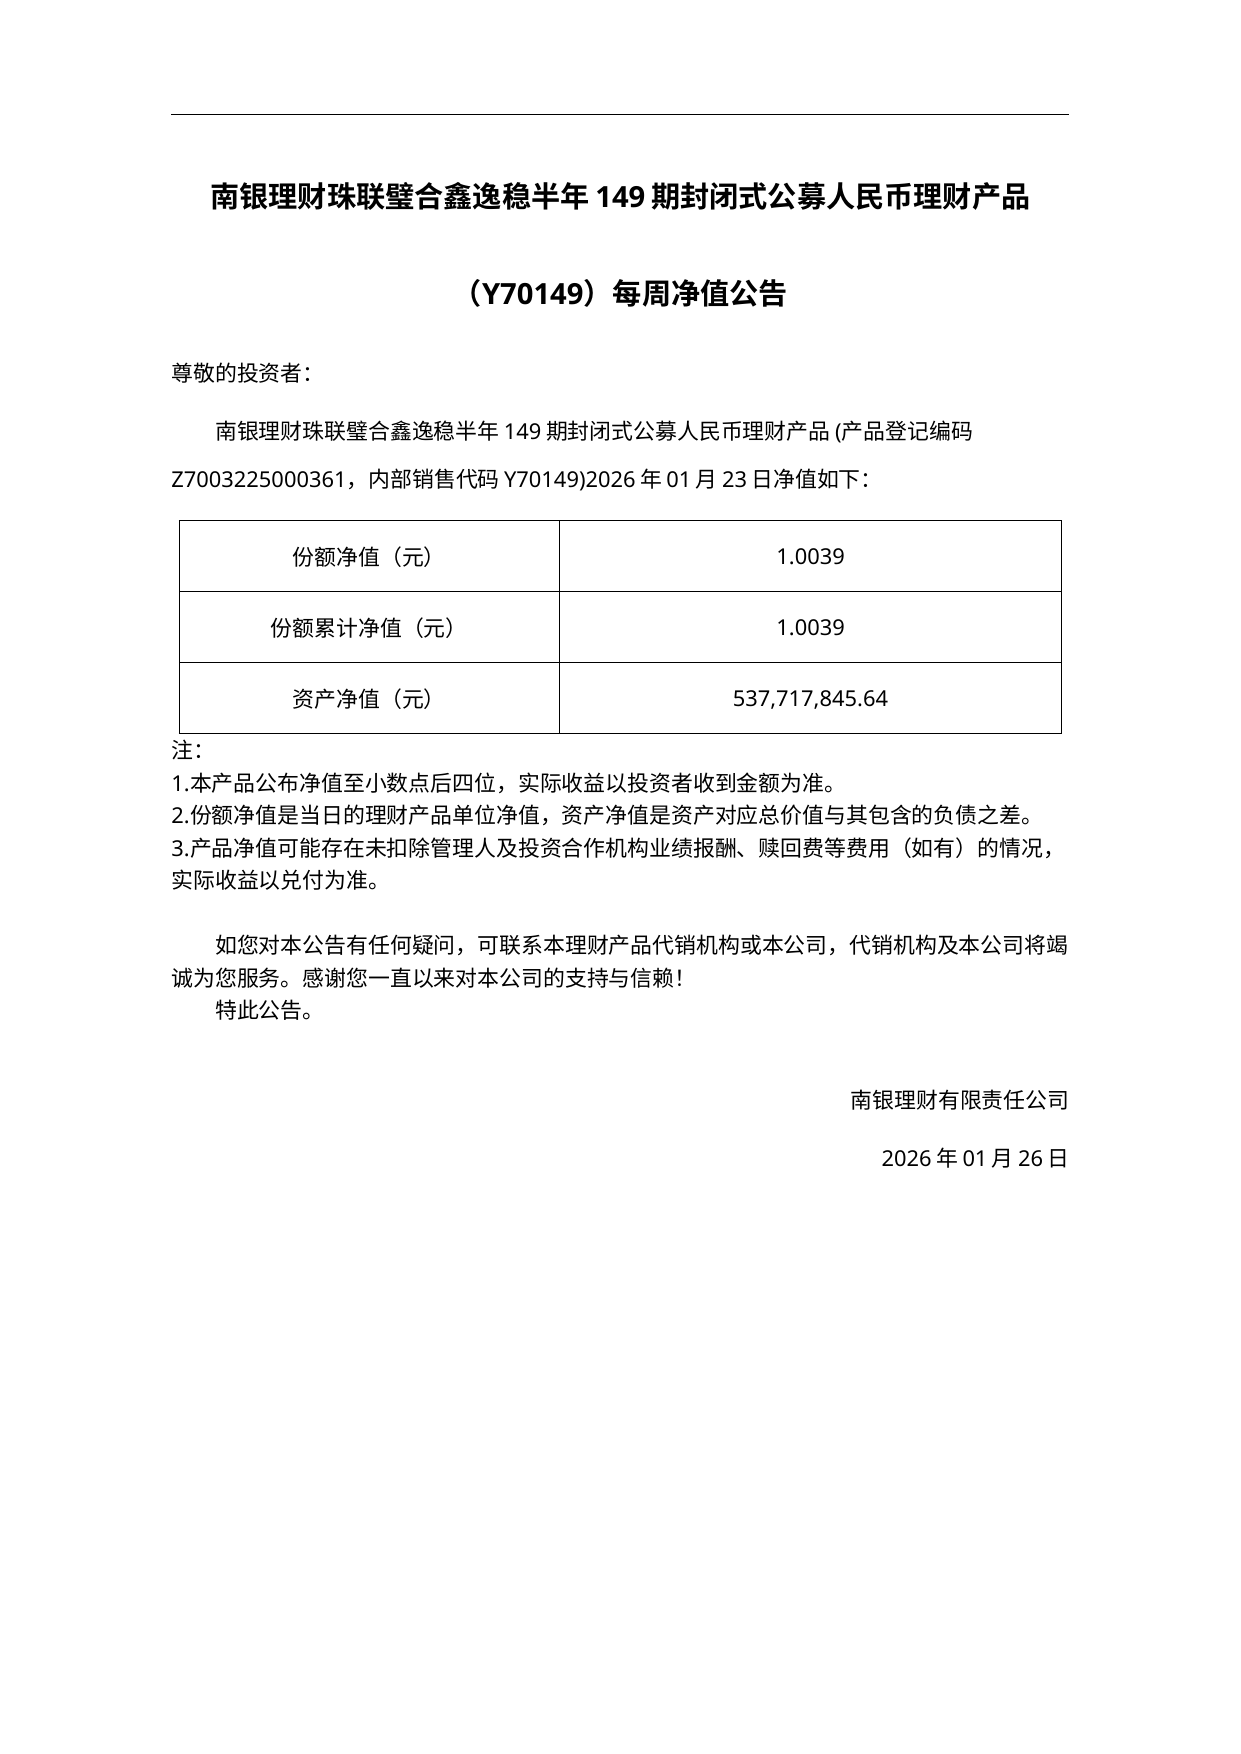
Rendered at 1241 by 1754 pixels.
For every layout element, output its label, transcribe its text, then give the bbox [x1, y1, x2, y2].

text 南银理财珠联璧合鑫逸稳半年149期封闭式公募人民币理财产品（Y70149）每周净值公告 [171, 162, 1069, 324]
text 1.本产品公布净值至小数点后四位，实际收益以投资者收到金额为准。 [171, 765, 1069, 798]
text 2.份额净值是当日的理财产品单位净值，资产净值是资产对应总价值与其包含的负债之差。 [171, 798, 1069, 830]
table_header 份额净值（元） [180, 521, 559, 591]
table_cell 资产净值（元） [180, 663, 559, 733]
text 南银理财珠联璧合鑫逸稳半年149期封闭式公募人民币理财产品 (产品登记编码Z7003225000361，内部销售代码Y70149)2026年01月23日净值如下： [171, 413, 1069, 494]
text 如您对本公告有任何疑问，可联系本理财产品代销机构或本公司，代销机构及本公司将竭诚为您服务。感谢您一直以来对本公司的支持与信赖！ [171, 928, 1069, 993]
table_header 1.0039 [560, 521, 1061, 591]
table_cell 份额累计净值（元） [180, 592, 559, 662]
table_cell 537,717,845.64 [560, 663, 1061, 733]
text 3.产品净值可能存在未扣除管理人及投资合作机构业绩报酬、赎回费等费用（如有）的情况，实际收益以兑付为准。 [171, 830, 1069, 895]
text 注： [171, 733, 1069, 765]
table_cell 1.0039 [560, 592, 1061, 662]
text 特此公告。 [171, 993, 1069, 1025]
text 2026年01月26日 [171, 1140, 1069, 1173]
text 南银理财有限责任公司 [171, 1082, 1069, 1115]
text 尊敬的投资者： [171, 355, 1069, 388]
